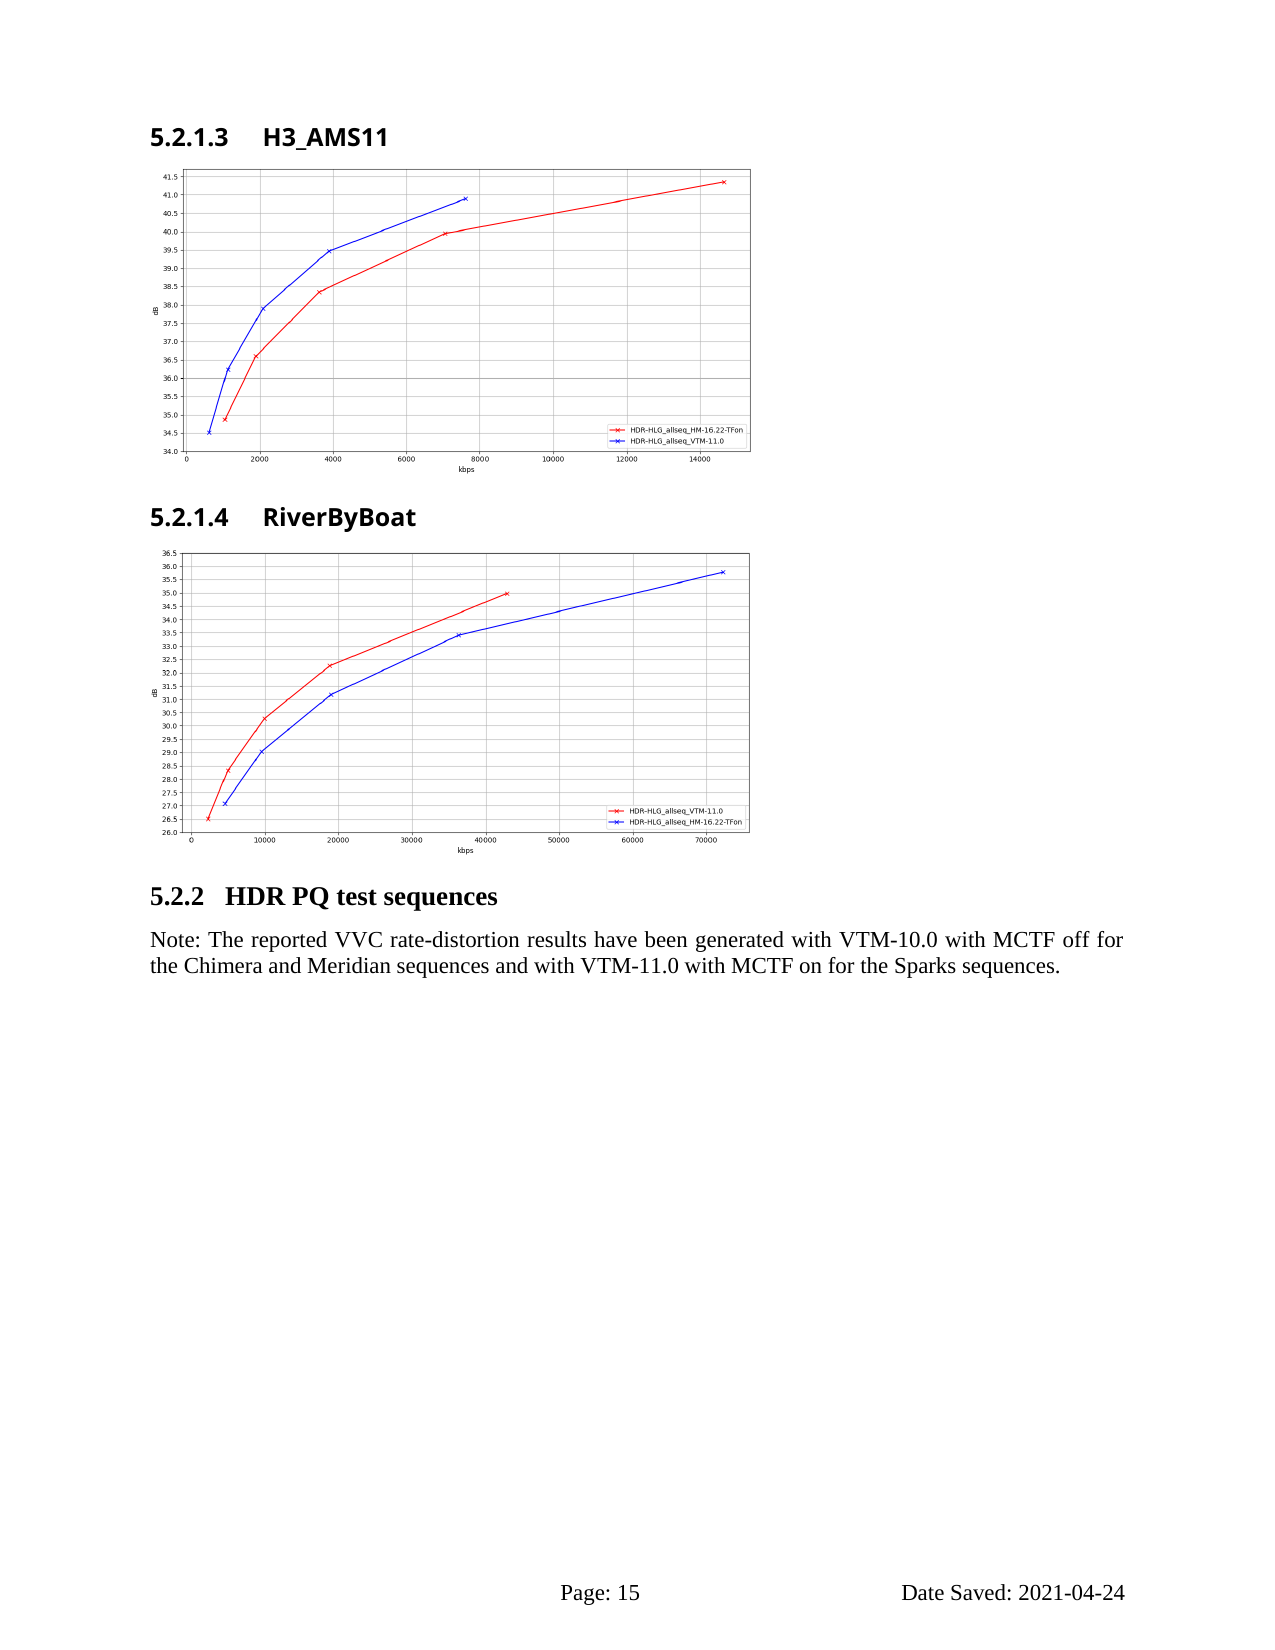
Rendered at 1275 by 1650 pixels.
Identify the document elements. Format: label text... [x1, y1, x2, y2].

subtitle HDR PQ test sequences [150, 881, 1125, 912]
picture [150, 168, 753, 475]
subtitle H3_AMS11 [150, 120, 1020, 154]
text Note: The reported VVC rate-distortion results have been generated with VTM-10.0 with MCTF off for the Chimera and Meridian sequences and with VTM-11.0 with MCTF on for the Sparks sequences. [150, 926, 1125, 978]
picture [150, 547, 753, 856]
subtitle RiverByBoat [150, 499, 1020, 533]
